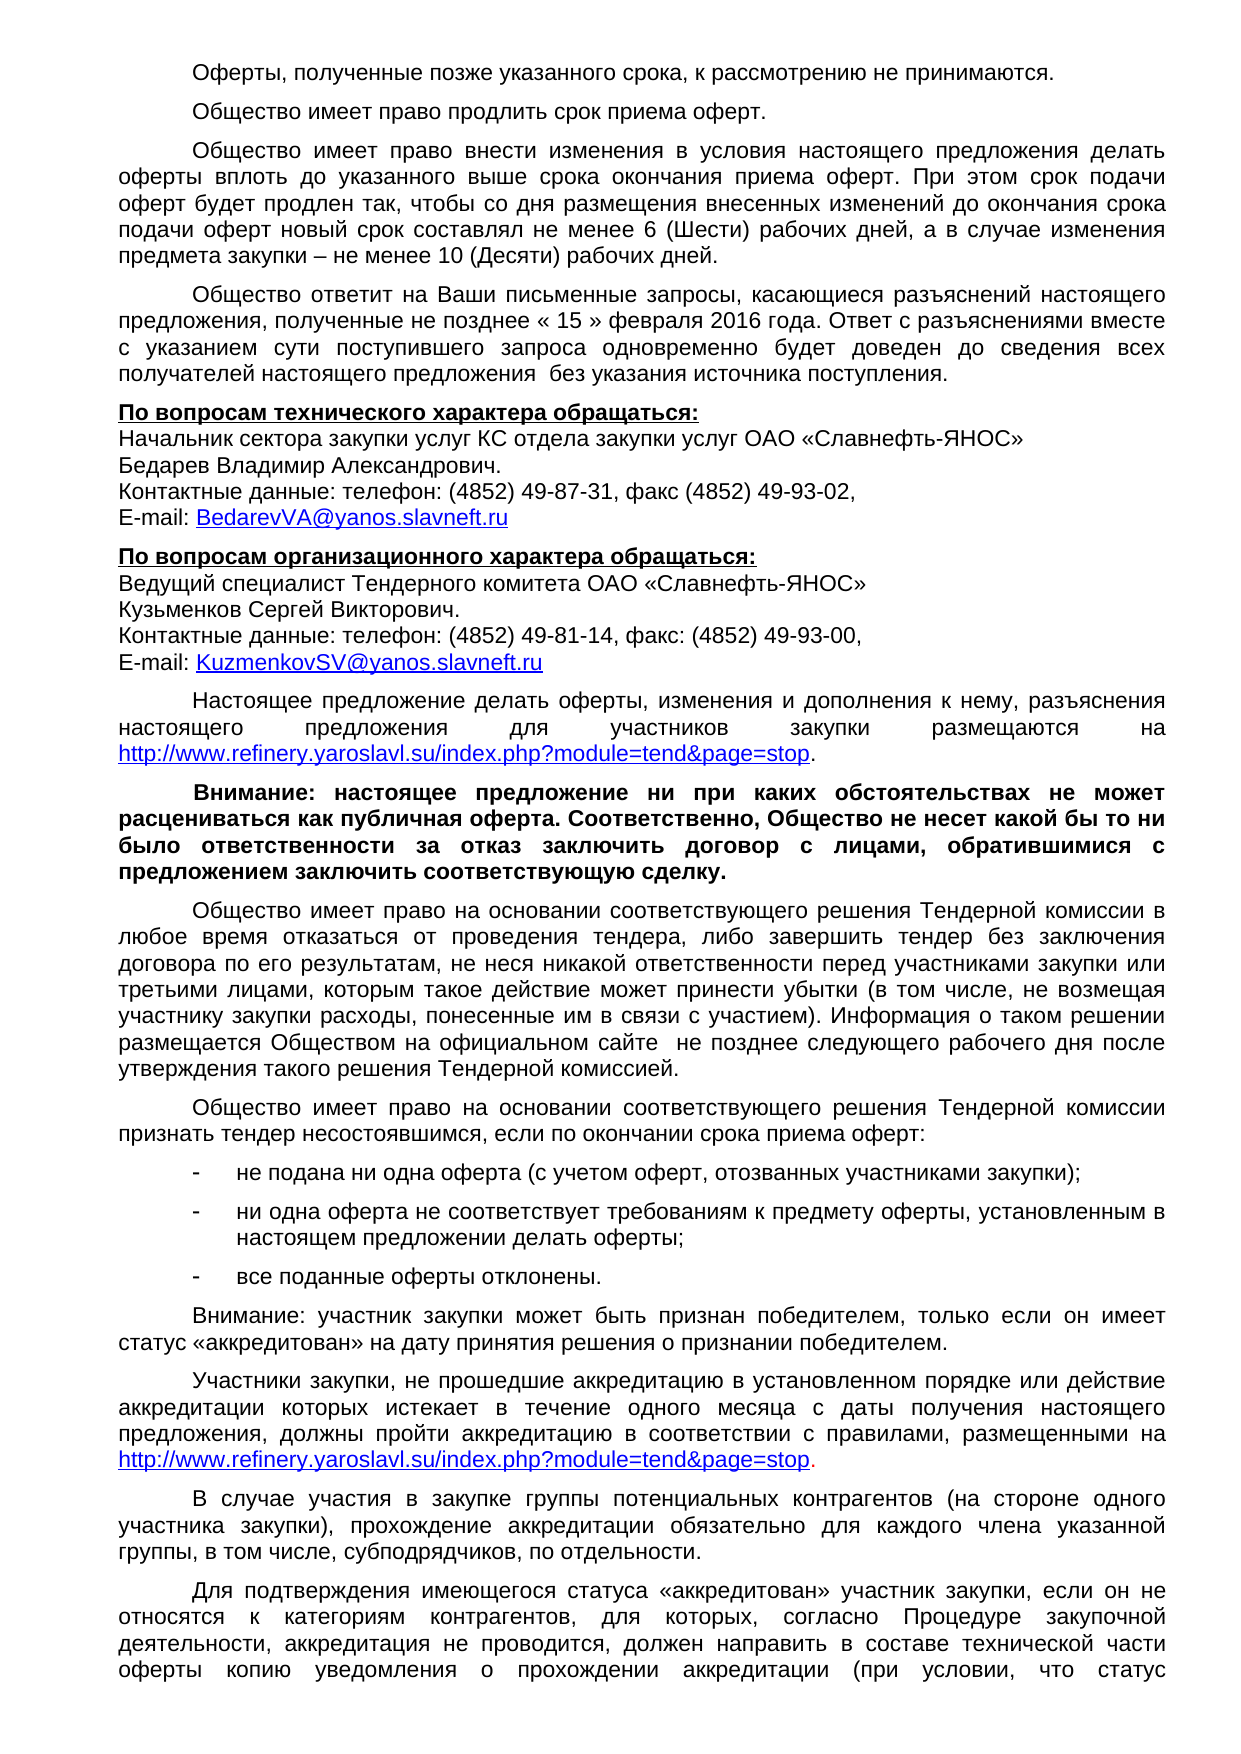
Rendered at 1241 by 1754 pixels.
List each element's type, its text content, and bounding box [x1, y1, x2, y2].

text Внимание: настоящее предложение ни при каких обстоятельствах не может расцениваться как публичная оферта. Соответственно, Общество не несет какой бы то ни было ответственности за отказ заключить договор с лицами, обратившимися с предложением заключить соответствующую сделку. [118, 779, 1166, 884]
text По вопросам технического характера обращаться: [118, 399, 1166, 425]
text Настоящее предложение делать оферты, изменения и дополнения к нему, разъяснения настоящего предложения для участников закупки размещаются на http://www.refinery.yaroslavl.su/index.php?module=tend&page=stop. [118, 687, 1166, 767]
text Общество имеет право внести изменения в условия настоящего предложения делать оферты вплоть до указанного выше срока окончания приема оферт. При этом срок подачи оферт будет продлен так, чтобы со дня размещения внесенных изменений до окончания срока подачи оферт новый срок составлял не менее 6 (Шести) рабочих дней, а в случае изменения предмета закупки – не менее 10 (Десяти) рабочих дней. [118, 137, 1166, 268]
text Контактные данные: телефон: (4852) 49-87-31, факс (4852) 49-93-02, [118, 478, 1166, 504]
text В случае участия в закупке группы потенциальных контрагентов (на стороне одного участника закупки), прохождение аккредитации обязательно для каждого члена указанной группы, в том числе, субподрядчиков, по отдельности. [118, 1485, 1166, 1564]
text Оферты, полученные позже указанного срока, к рассмотрению не принимаются. [118, 59, 1166, 85]
text Общество имеет право на основании соответствующего решения Тендерной комиссии в любое время отказаться от проведения тендера, либо завершить тендер без заключения договора по его результатам, не неся никакой ответственности перед участниками закупки или третьими лицами, которым такое действие может принести убытки (в том числе, не возмещая участнику закупки расходы, понесенные им в связи с участием). Информация о таком решении размещается Обществом на официальном сайте не позднее следующего рабочего дня после утверждения такого решения Тендерной комиссией. [118, 897, 1166, 1081]
text Контактные данные: телефон: (4852) 49-81-14, факс: (4852) 49-93-00, [118, 622, 1166, 649]
text Бедарев Владимир Александрович. [118, 452, 1166, 478]
text По вопросам организационного характера обращаться: [118, 543, 1166, 569]
text Ведущий специалист Тендерного комитета ОАО «Славнефть-ЯНОС» [118, 569, 1166, 596]
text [118, 1577, 1166, 1682]
text Общество имеет право продлить срок приема оферт. [118, 98, 1166, 124]
text Начальник сектора закупки услуг КС отдела закупки услуг ОАО «Славнефть-ЯНОС» [118, 425, 1166, 452]
list все поданные оферты отклонены. [192, 1263, 1166, 1289]
text Внимание: участник закупки может быть признан победителем, только если он имеет статус «аккредитован» на дату принятия решения о признании победителем. [118, 1302, 1166, 1355]
list не подана ни одна оферта (с учетом оферт, отозванных участниками закупки); [192, 1159, 1166, 1186]
text Общество имеет право на основании соответствующего решения Тендерной комиссии признать тендер несостоявшимся, если по окончании срока приема оферт: [118, 1094, 1166, 1147]
text Общество ответит на Ваши письменные запросы, касающиеся разъяснений настоящего предложения, полученные не позднее « 15 » февраля 2016 года. Ответ с разъяснениями вместе с указанием сути поступившего запроса одновременно будет доведен до сведения всех получателей настоящего предложения без указания источника поступления. [118, 281, 1166, 386]
list ни одна оферта не соответствует требованиям к предмету оферты, установленным в настоящем предложении делать оферты; [192, 1198, 1166, 1251]
text E-mail: BedarevVA@yanos.slavneft.ru [118, 504, 1166, 531]
text E-mail: KuzmenkovSV@yanos.slavneft.ru [118, 649, 1166, 675]
text Кузьменков Сергей Викторович. [118, 596, 1166, 622]
text Участники закупки, не прошедшие аккредитацию в установленном порядке или действие аккредитации которых истекает в течение одного месяца с даты получения настоящего предложения, должны пройти аккредитацию в соответствии с правилами, размещенными на http://www.refinery.yaroslavl.su/index.php?module=tend&page=stop. [118, 1367, 1166, 1473]
